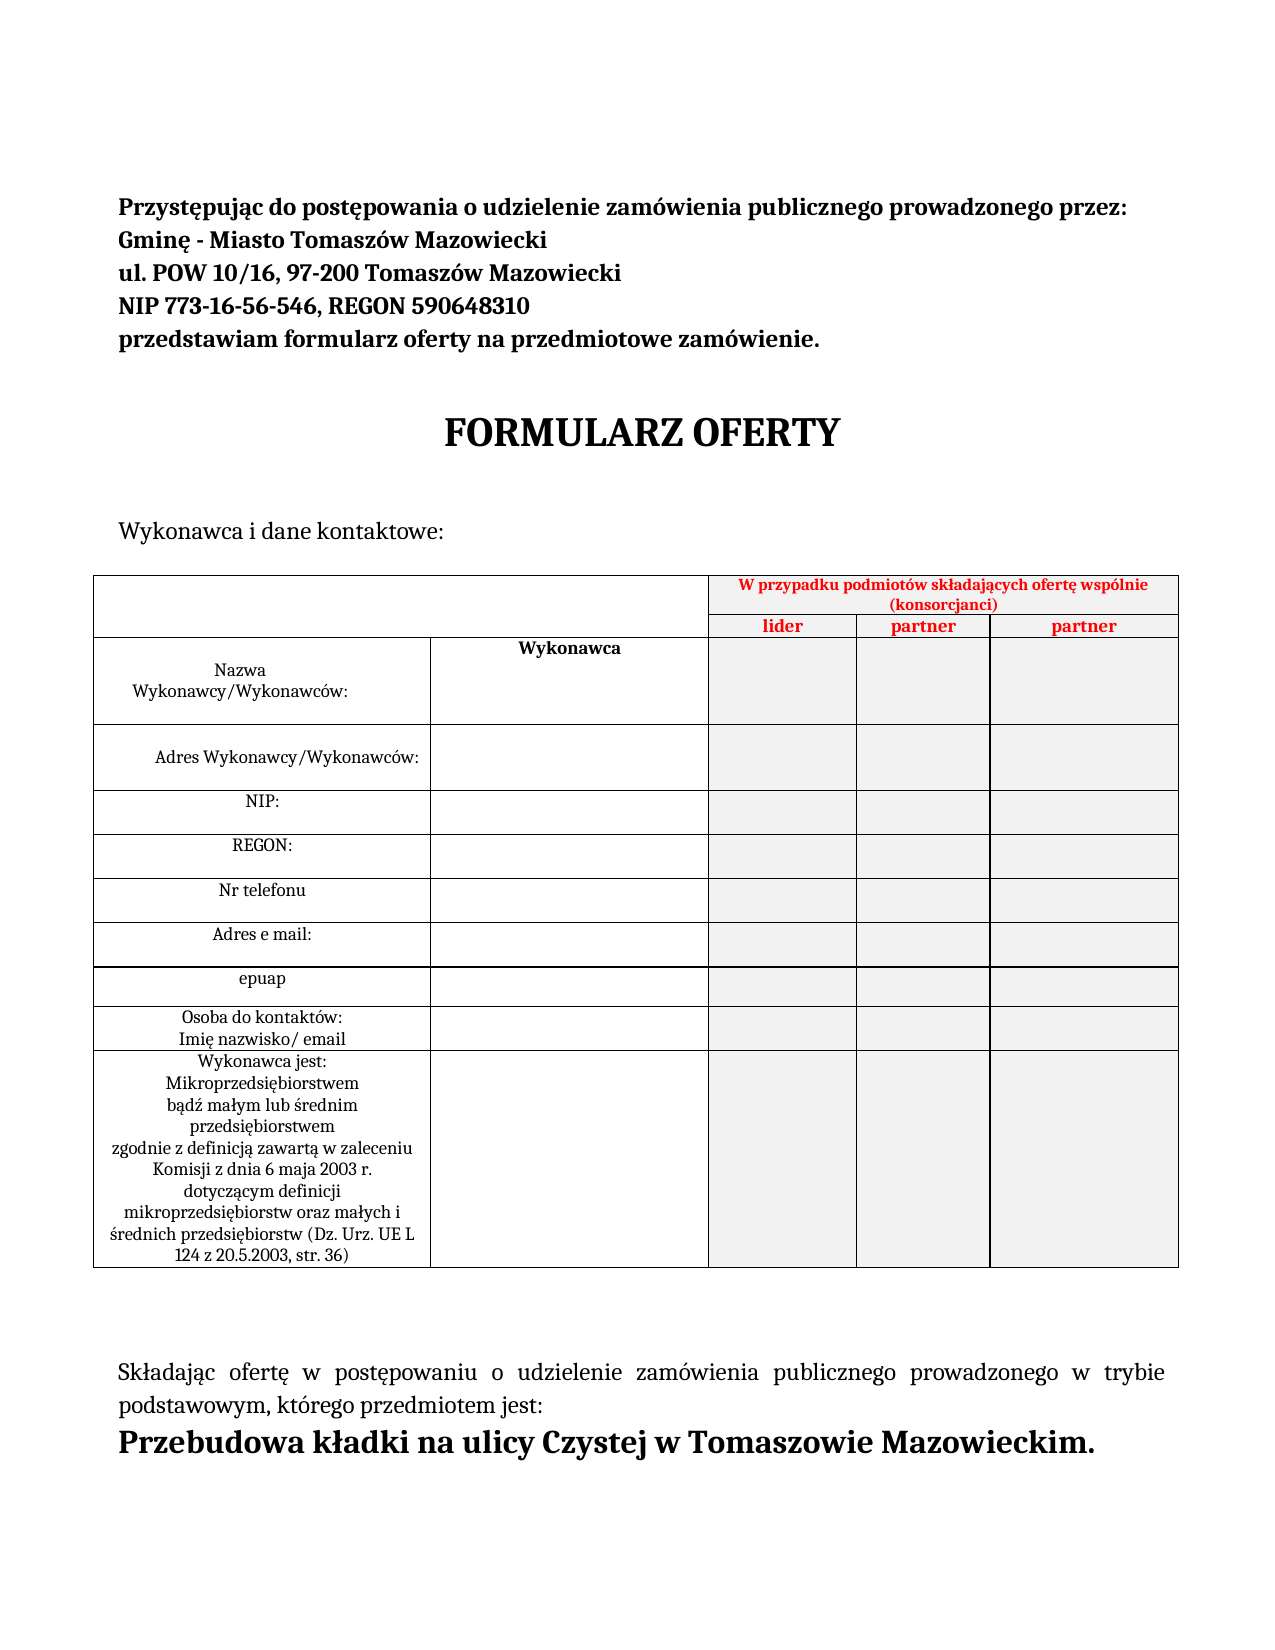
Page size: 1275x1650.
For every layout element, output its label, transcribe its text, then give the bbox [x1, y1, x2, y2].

table_cell [991, 791, 1178, 834]
table_cell partner [857, 615, 989, 637]
table_cell Nr telefonu [94, 879, 430, 922]
table_cell [431, 725, 708, 790]
text przedstawiam formularz oferty na przedmiotowe zamówienie. [118, 325, 1167, 354]
table_header [94, 576, 708, 637]
table_cell [857, 725, 989, 790]
text Składając ofertę w postępowaniu o udzielenie zamówienia publicznego prowadzonego w trybie podstawowym, którego przedmiotem jest: [118, 1358, 1167, 1419]
table_cell partner [991, 615, 1178, 637]
table_cell [991, 1051, 1178, 1267]
table_cell [857, 1007, 989, 1050]
table_cell Wykonawca [431, 638, 708, 724]
table_cell Osoba do kontaktów: Imię nazwisko/ email [94, 1007, 430, 1050]
table_cell Adres e mail: [94, 923, 430, 966]
table_cell [431, 1051, 708, 1267]
table_cell [991, 968, 1178, 1006]
table_cell [991, 638, 1178, 724]
table_cell [709, 725, 856, 790]
table_cell [857, 879, 989, 922]
table_cell [431, 791, 708, 834]
table_cell [857, 1051, 989, 1267]
table_cell lider [709, 615, 856, 637]
table_cell [431, 1007, 708, 1050]
table_cell [991, 1007, 1178, 1050]
table_cell [991, 725, 1178, 790]
text Przystępując do postępowania o udzielenie zamówienia publicznego prowadzonego przez: [118, 193, 1167, 222]
table_cell [991, 879, 1178, 922]
table_header W przypadku podmiotów składających ofertę wspólnie (konsorcjanci) [709, 576, 1178, 614]
table_cell [431, 835, 708, 878]
table_cell [991, 923, 1178, 966]
text Gminę - Miasto Tomaszów Mazowiecki [118, 226, 1167, 254]
table_cell epuap [94, 968, 430, 1006]
table_cell NIP: [94, 791, 430, 834]
table_cell [991, 835, 1178, 878]
table_cell [709, 968, 856, 1006]
text Wykonawca i dane kontaktowe: [118, 517, 1167, 546]
table_cell [857, 968, 989, 1006]
table_cell [431, 879, 708, 922]
table_cell [431, 968, 708, 1006]
table_cell [857, 835, 989, 878]
table_cell Adres Wykonawcy/Wykonawców: [94, 725, 430, 790]
table_cell [709, 791, 856, 834]
table_cell [857, 923, 989, 966]
table_cell [709, 1051, 856, 1267]
text ul. POW 10/16, 97-200 Tomaszów Mazowiecki [118, 259, 1167, 288]
table_cell [709, 923, 856, 966]
text NIP 773-16-56-546, REGON 590648310 [118, 292, 1167, 321]
table_cell [857, 791, 989, 834]
text FORMULARZ OFERTY [118, 409, 1167, 457]
table_cell [709, 879, 856, 922]
text Przebudowa kładki na ulicy Czystej w Tomaszowie Mazowieckim. [118, 1424, 1167, 1462]
table_cell Wykonawca jest: Mikroprzedsiębiorstwem bądź małym lub średnim przedsiębiorstwem zgodnie z definicją zawartą w zaleceniu Komisji z dnia 6 maja 2003 r. dotyczącym definicji mikroprzedsiębiorstw oraz małych i średnich przedsiębiorstw (Dz. Urz. UE L 124 z 20.5.2003, str. 36) [94, 1051, 430, 1267]
table_cell Nazwa Wykonawcy/Wykonawców: [94, 638, 430, 724]
table_cell [709, 1007, 856, 1050]
table_cell [709, 835, 856, 878]
table_cell [857, 638, 989, 724]
table_cell REGON: [94, 835, 430, 878]
table_cell [709, 638, 856, 724]
table_cell [431, 923, 708, 966]
